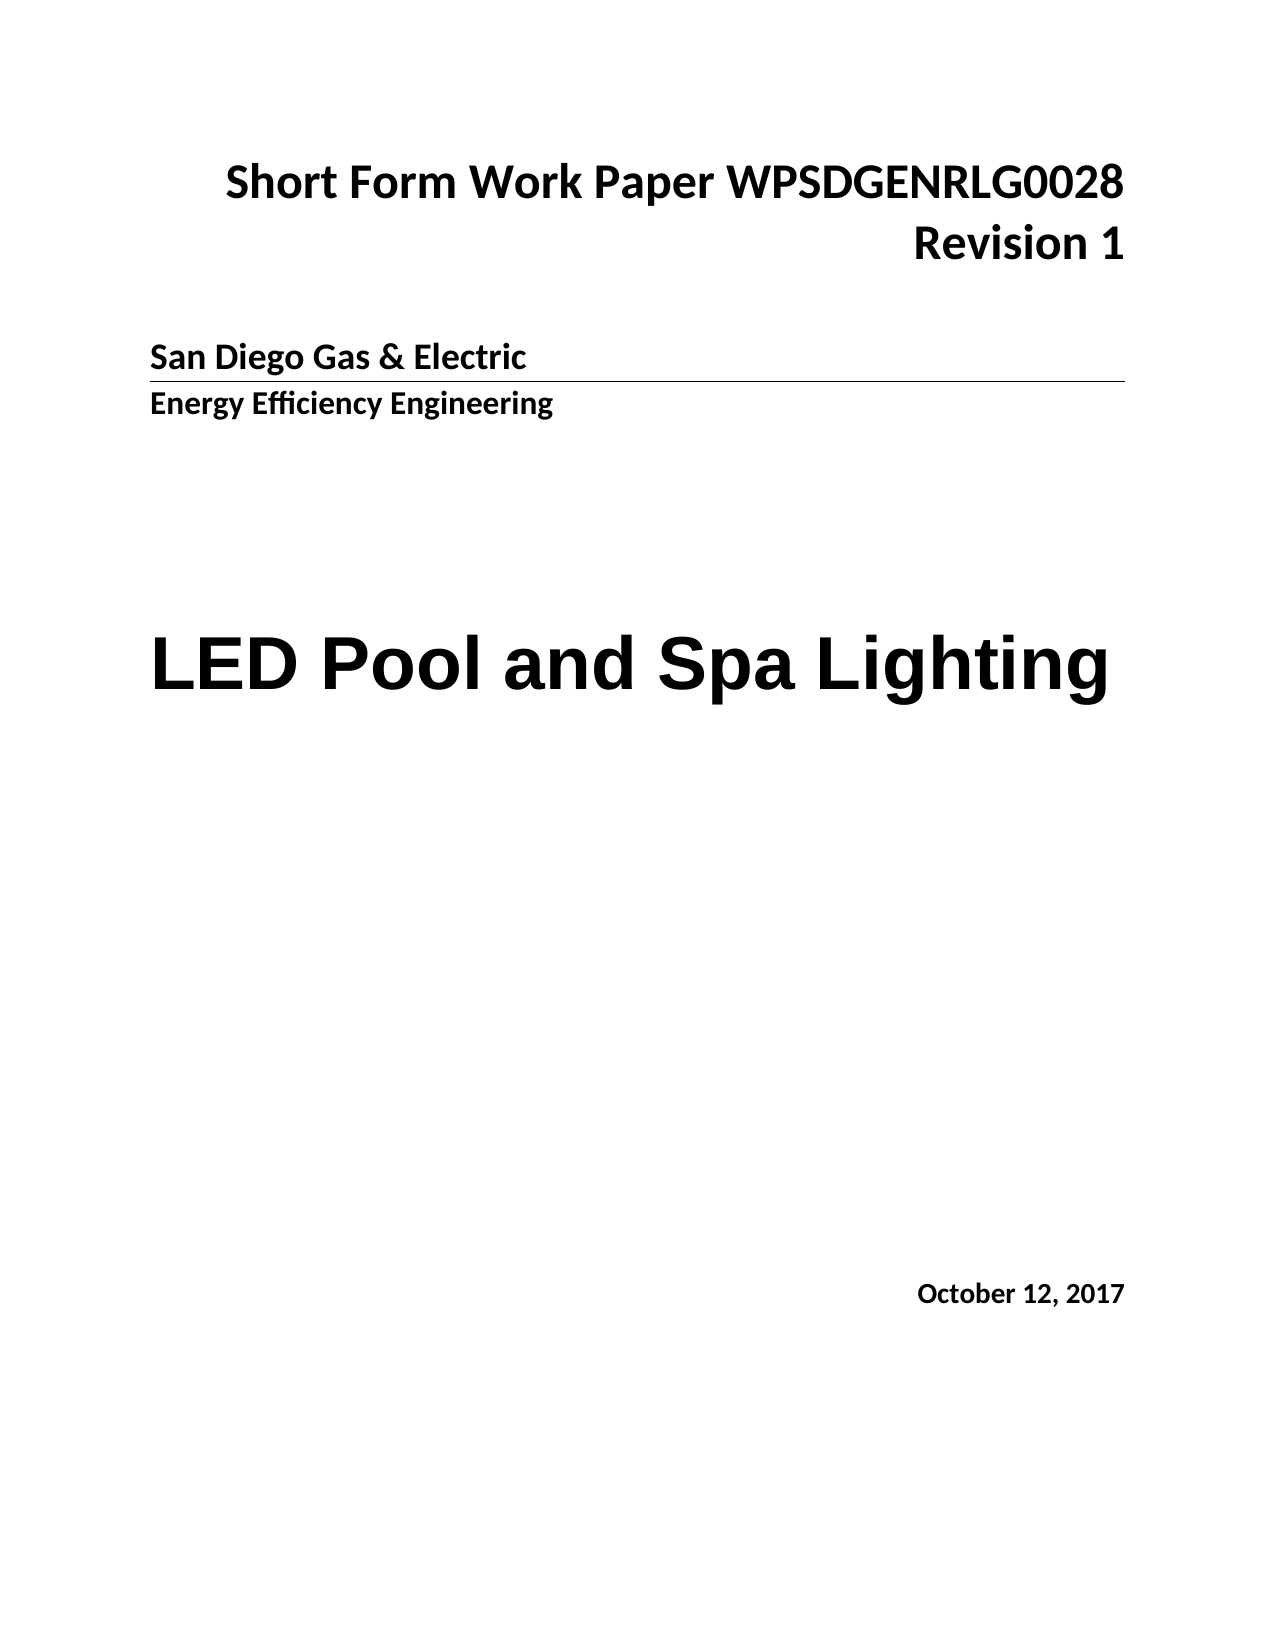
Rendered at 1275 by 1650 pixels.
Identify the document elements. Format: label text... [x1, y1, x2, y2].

text Short Form Work Paper WPSDGENRLG0028 [150, 150, 1125, 211]
text LED Pool and Spa Lighting [150, 619, 1125, 705]
text Energy Efficiency Engineering [150, 382, 1125, 423]
text San Diego Gas & Electric [150, 333, 1125, 381]
text Revision 1 [150, 211, 1125, 272]
text October 12, 2017 [150, 1275, 1125, 1311]
